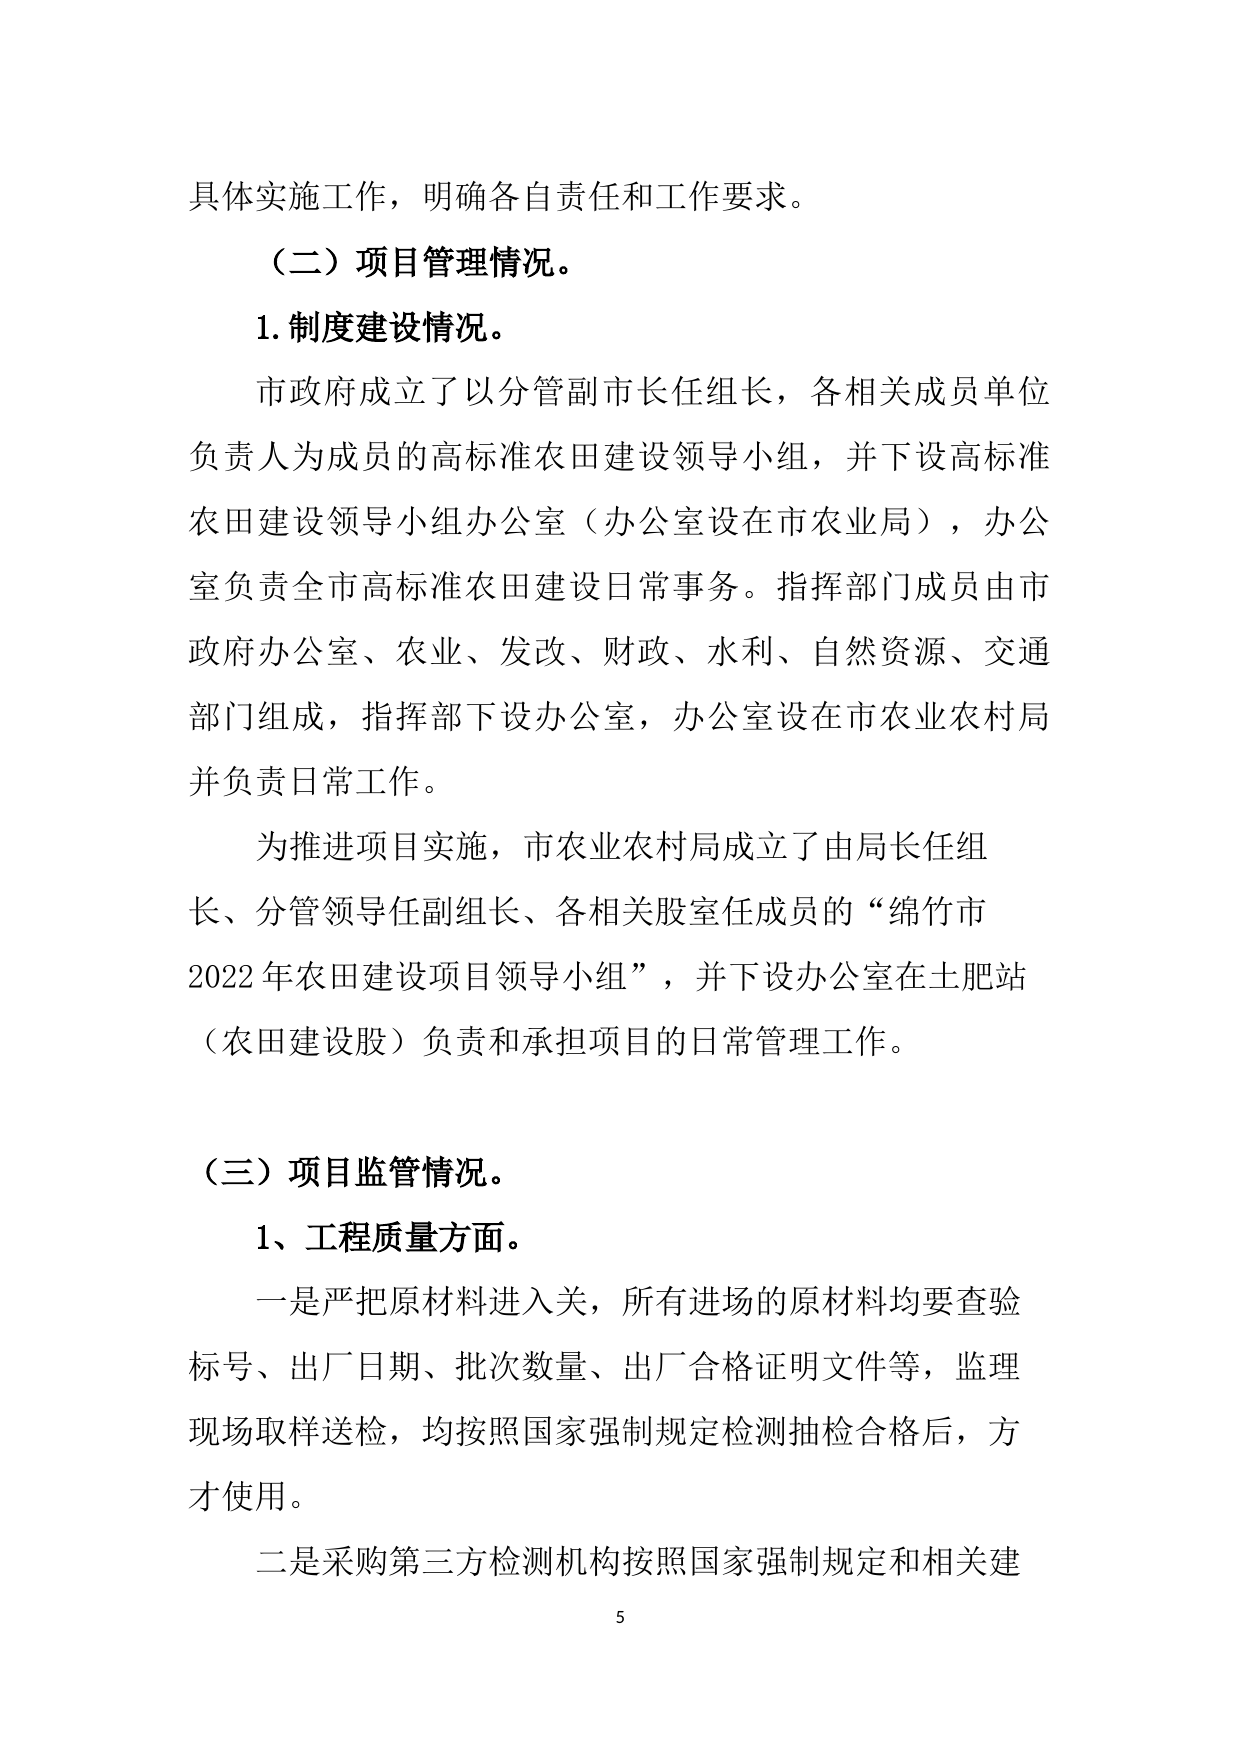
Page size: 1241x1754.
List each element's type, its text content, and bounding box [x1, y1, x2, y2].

text 为推进项目实施，市农业农村局成立了由局长任组长、分管领导任副组长、各相关股室任成员的“绵竹市2022年农田建设项目领导小组”，并下设办公室在土肥站（农田建设股）负责和承担项目的日常管理工作。 [187, 812, 1053, 1072]
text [187, 162, 1053, 227]
list （三）项目监管情况。 [187, 1137, 1053, 1202]
text 市政府成立了以分管副市长任组长，各相关成员单位负责人为成员的高标准农田建设领导小组，并下设高标准农田建设领导小组办公室（办公室设在市农业局），办公室负责全市高标准农田建设日常事务。指挥部门成员由市政府办公室、农业、发改、财政、水利、自然资源、交通部门组成，指挥部下设办公室，办公室设在市农业农村局并负责日常工作。 [187, 357, 1053, 812]
text 一是严把原材料进入关，所有进场的原材料均要查验标号、出厂日期、批次数量、出厂合格证明文件等，监理现场取样送检，均按照国家强制规定检测抽检合格后，方才使用。 [187, 1267, 1053, 1527]
text 1、工程质量方面。 [187, 1202, 1053, 1267]
text 1.制度建设情况。 [187, 292, 1053, 357]
text （二）项目管理情况。 [187, 227, 1053, 292]
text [187, 1527, 1053, 1592]
